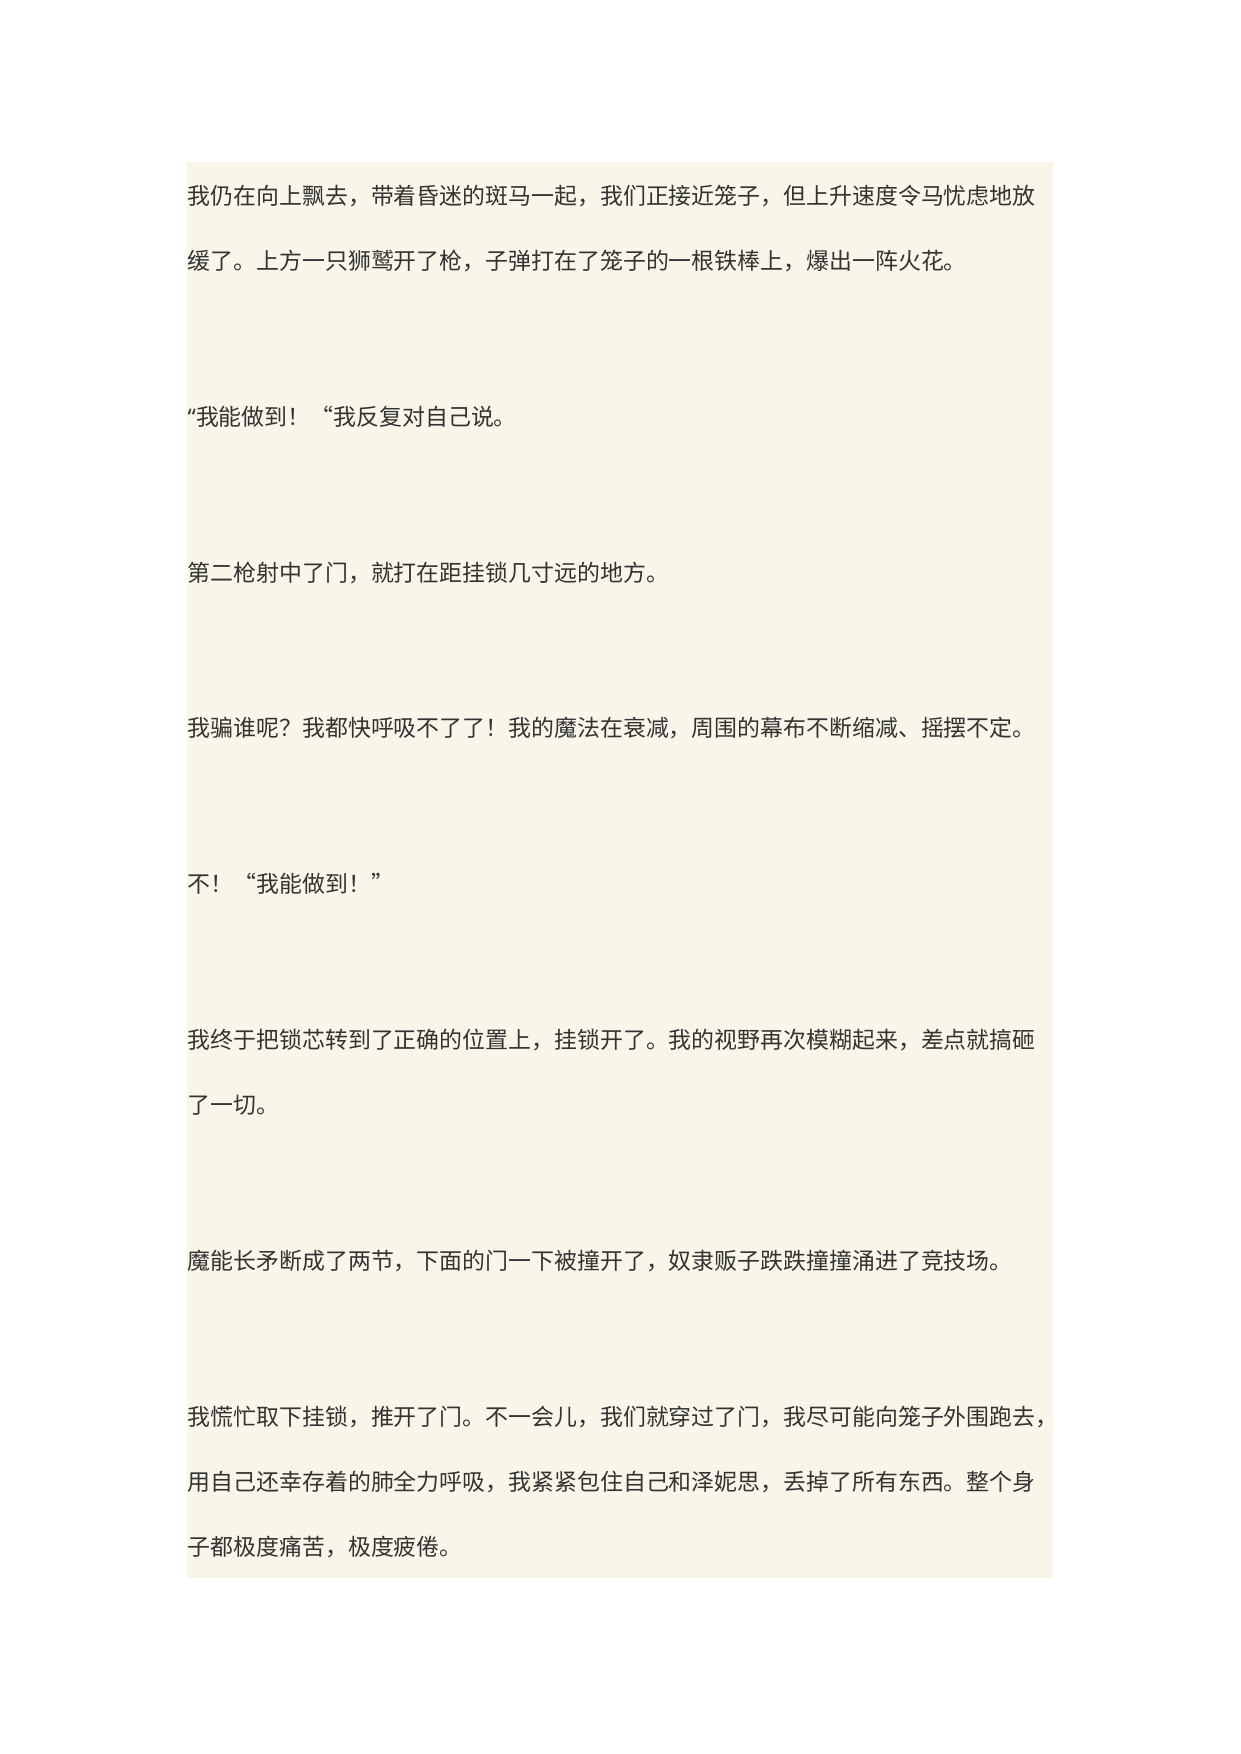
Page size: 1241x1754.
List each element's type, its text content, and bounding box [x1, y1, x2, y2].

text 我骗谁呢？我都快呼吸不了了！我的魔法在衰减，周围的幕布不断缩减、摇摆不定。 [187, 694, 1053, 759]
text 魔能长矛断成了两节，下面的门一下被撞开了，奴隶贩子跌跌撞撞涌进了竞技场。 [187, 1227, 1053, 1292]
text 第二枪射中了门，就打在距挂锁几寸远的地方。 [187, 539, 1053, 604]
text “我能做到！“我反复对自己说。 [187, 383, 1053, 448]
text 不！“我能做到！” [187, 850, 1053, 915]
text 我终于把锁芯转到了正确的位置上，挂锁开了。我的视野再次模糊起来，差点就搞砸了一切。 [187, 1006, 1053, 1136]
text 我仍在向上飘去，带着昏迷的斑马一起，我们正接近笼子，但上升速度令马忧虑地放缓了。上方一只狮鹫开了枪，子弹打在了笼子的一根铁棒上，爆出一阵火花。 [187, 162, 1053, 292]
text 我慌忙取下挂锁，推开了门。不一会儿，我们就穿过了门，我尽可能向笼子外围跑去，用自己还幸存着的肺全力呼吸，我紧紧包住自己和泽妮思，丢掉了所有东西。整个身子都极度痛苦，极度疲倦。 [187, 1383, 1053, 1578]
